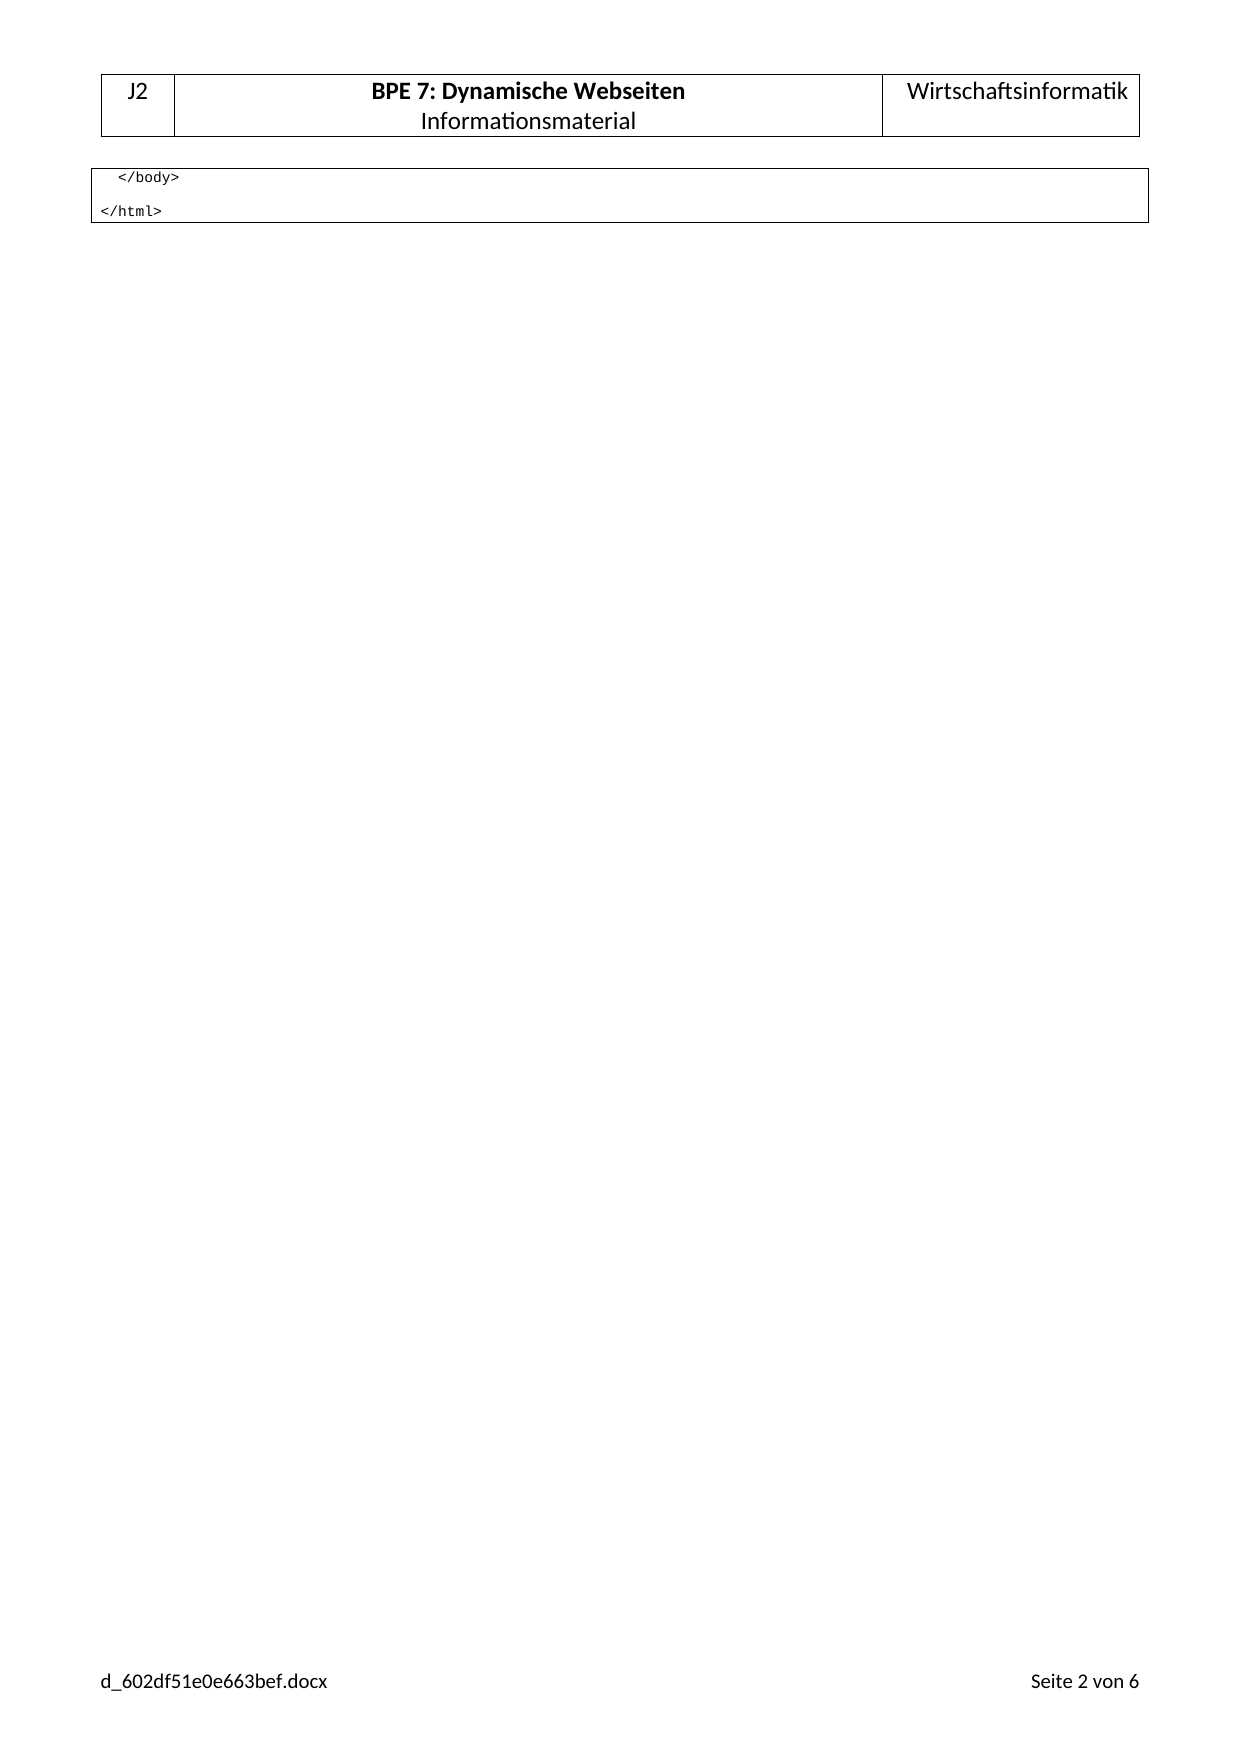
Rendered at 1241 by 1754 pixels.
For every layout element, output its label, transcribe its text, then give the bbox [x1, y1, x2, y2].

text </body> [92, 169, 1148, 187]
text </html> [92, 201, 1148, 222]
